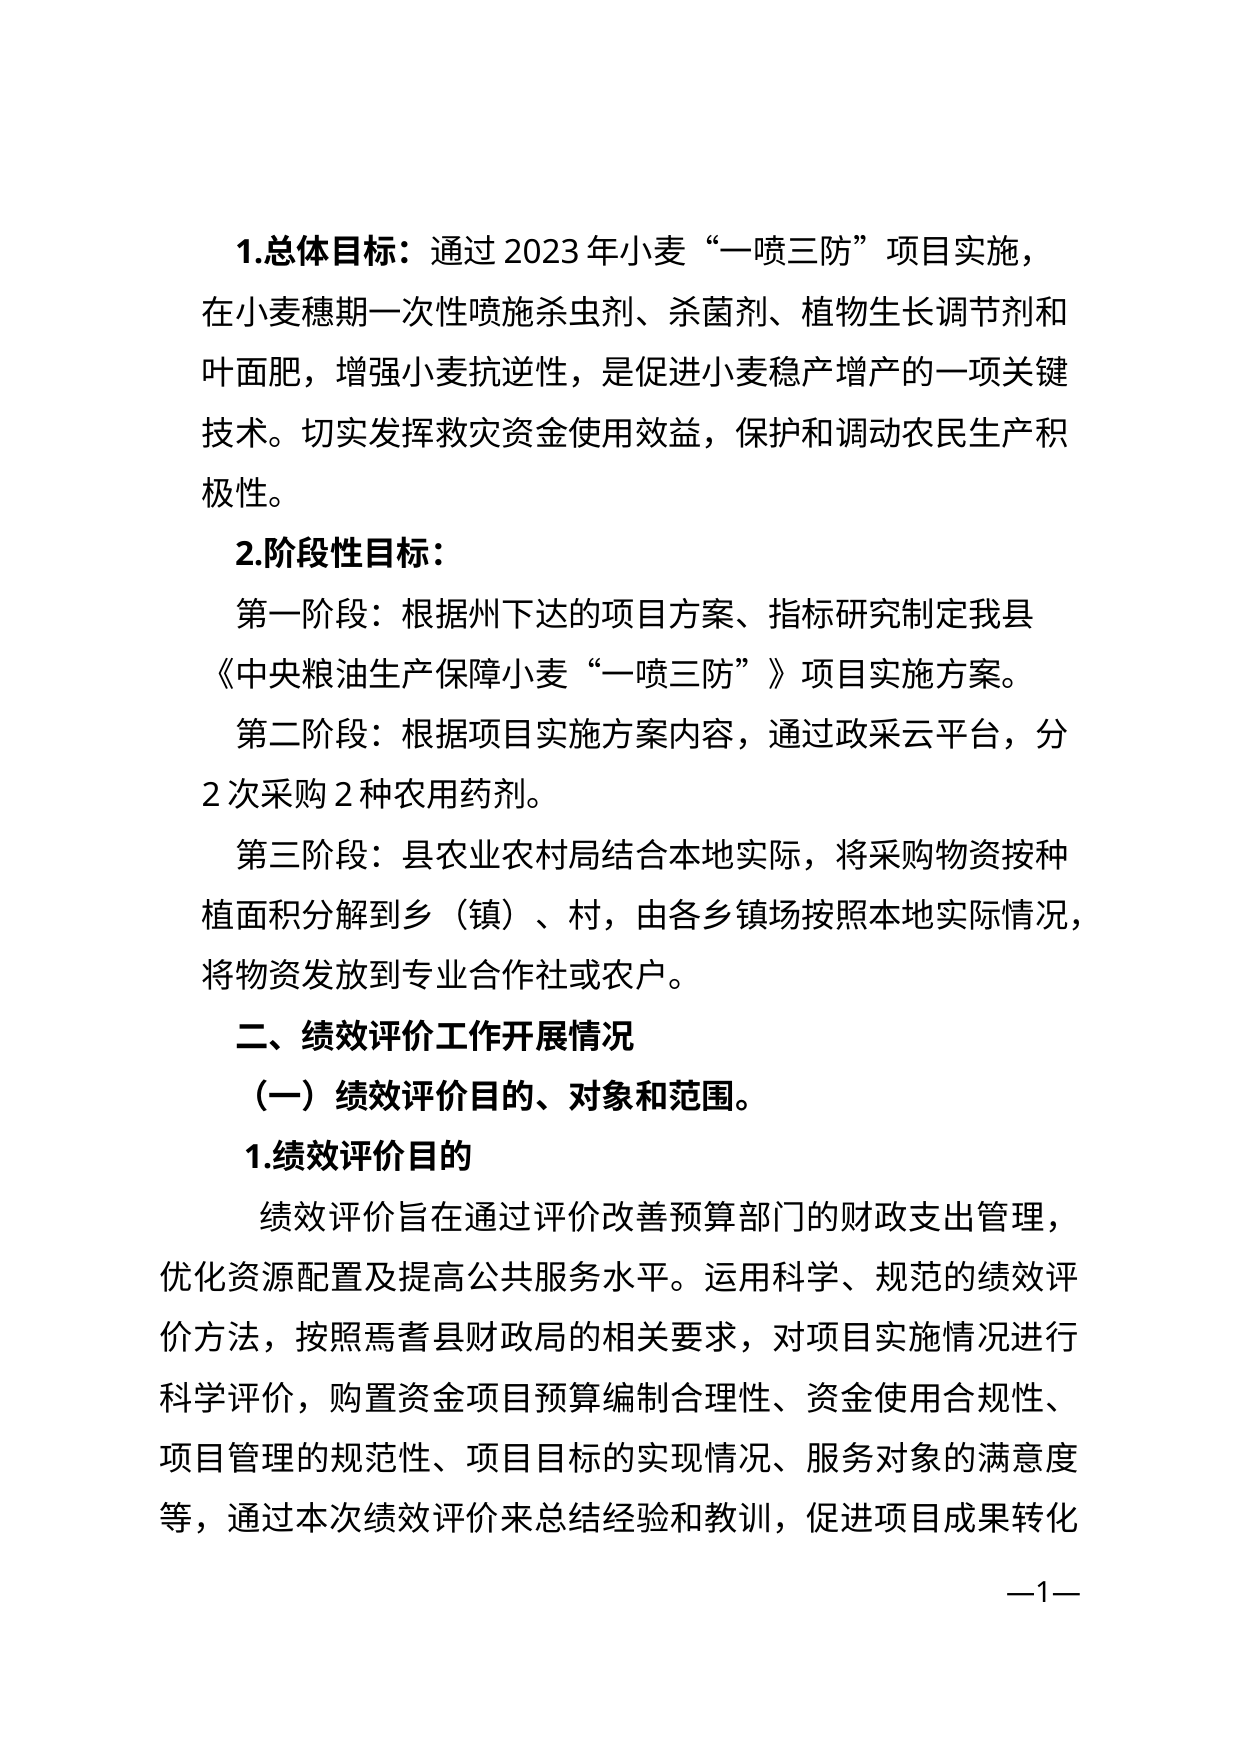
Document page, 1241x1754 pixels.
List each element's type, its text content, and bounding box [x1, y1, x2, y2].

text （一）绩效评价目的、对象和范围。 [201, 1064, 1081, 1124]
text 第二阶段：根据项目实施方案内容，通过政采云平台，分2次采购2种农用药剂。 [201, 702, 1081, 822]
text 二、绩效评价工作开展情况 [201, 1003, 1081, 1064]
text 2.阶段性目标： [201, 521, 1081, 581]
text 1.总体目标：通过2023年小麦“一喷三防”项目实施，在小麦穗期一次性喷施杀虫剂、杀菌剂、植物生长调节剂和叶面肥，增强小麦抗逆性，是促进小麦稳产增产的一项关键技术。切实发挥救灾资金使用效益，保护和调动农民生产积极性。 [201, 219, 1081, 521]
text 第一阶段：根据州下达的项目方案、指标研究制定我县《中央粮油生产保障小麦“一喷三防”》项目实施方案。 [201, 581, 1081, 702]
text 第三阶段：县农业农村局结合本地实际，将采购物资按种植面积分解到乡（镇）、村，由各乡镇场按照本地实际情况，将物资发放到专业合作社或农户。 [201, 822, 1081, 1003]
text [159, 1184, 1081, 1546]
text 1.绩效评价目的 [159, 1124, 1081, 1184]
